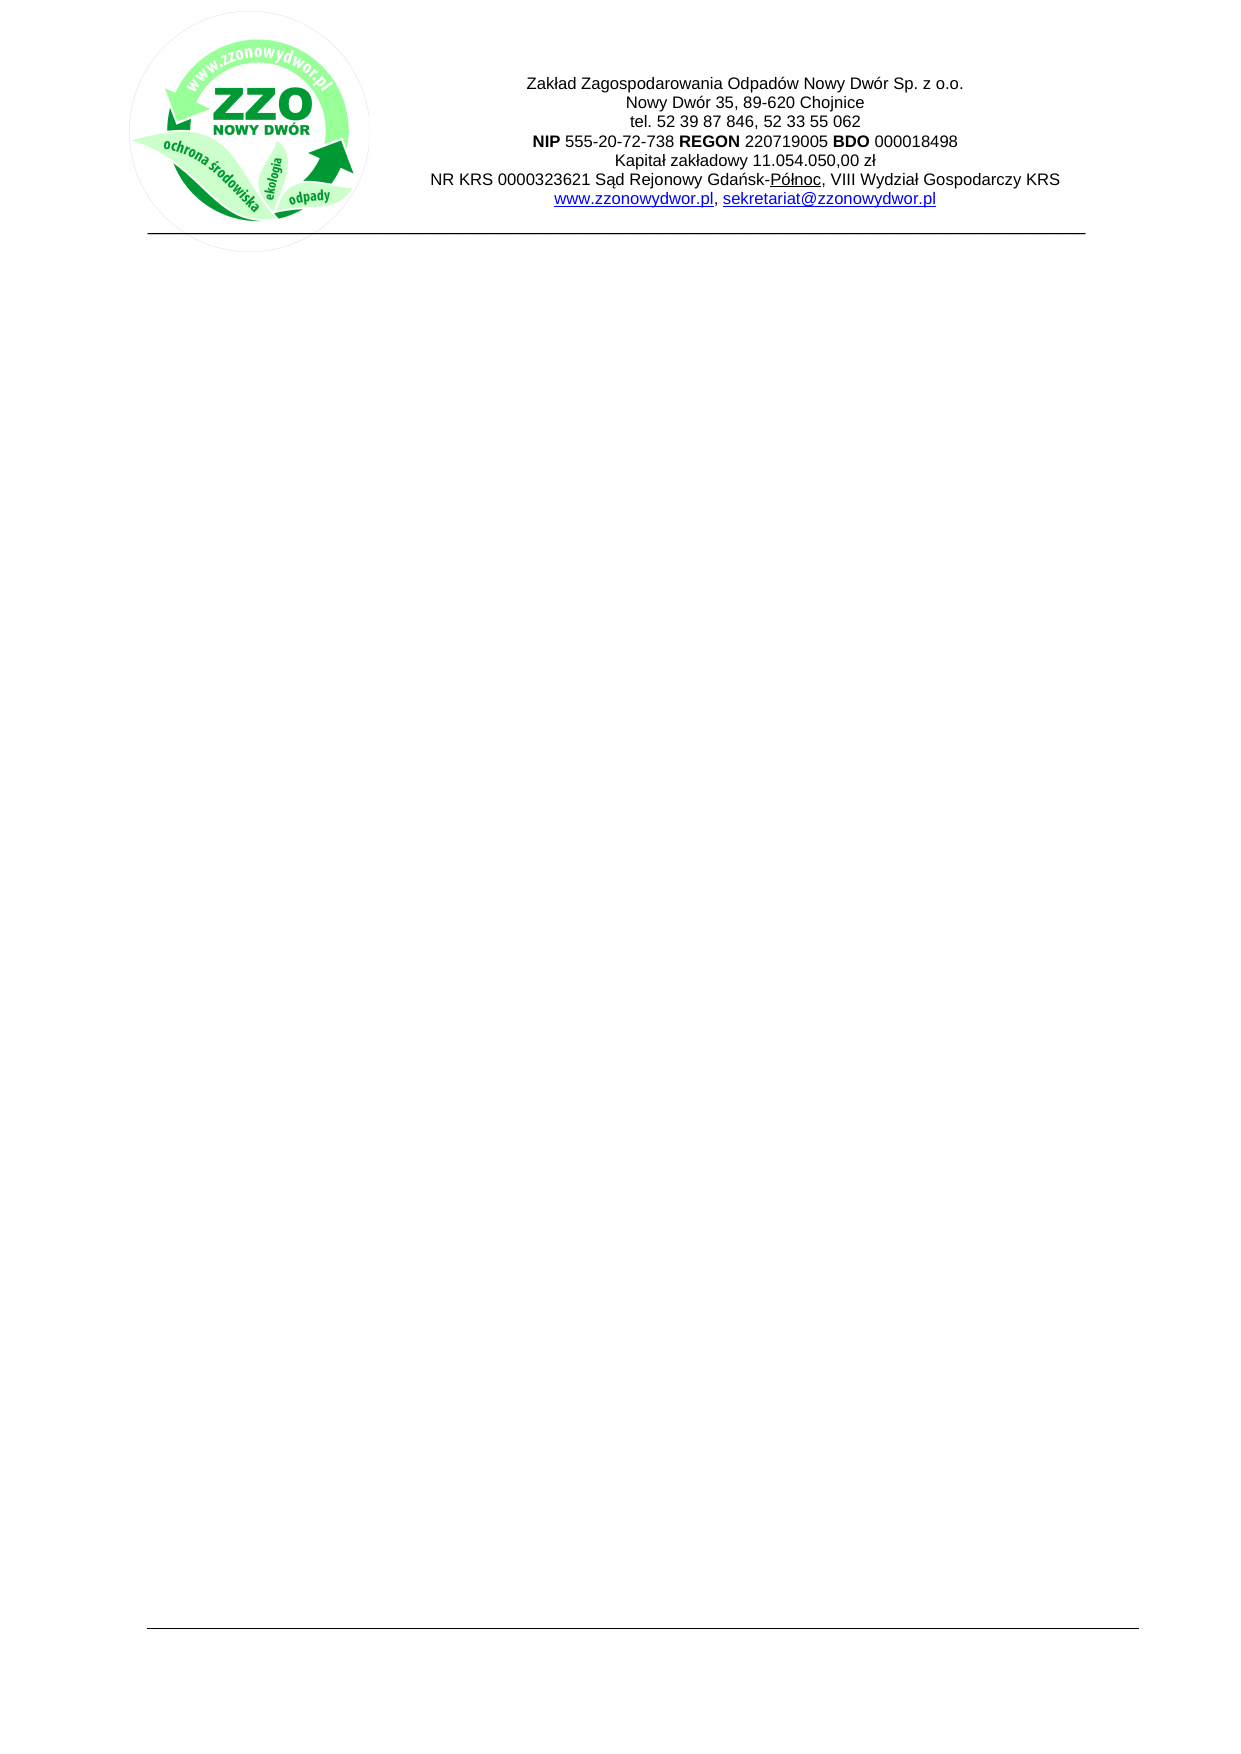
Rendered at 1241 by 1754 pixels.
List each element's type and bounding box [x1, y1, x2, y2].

picture [125, 11, 370, 252]
